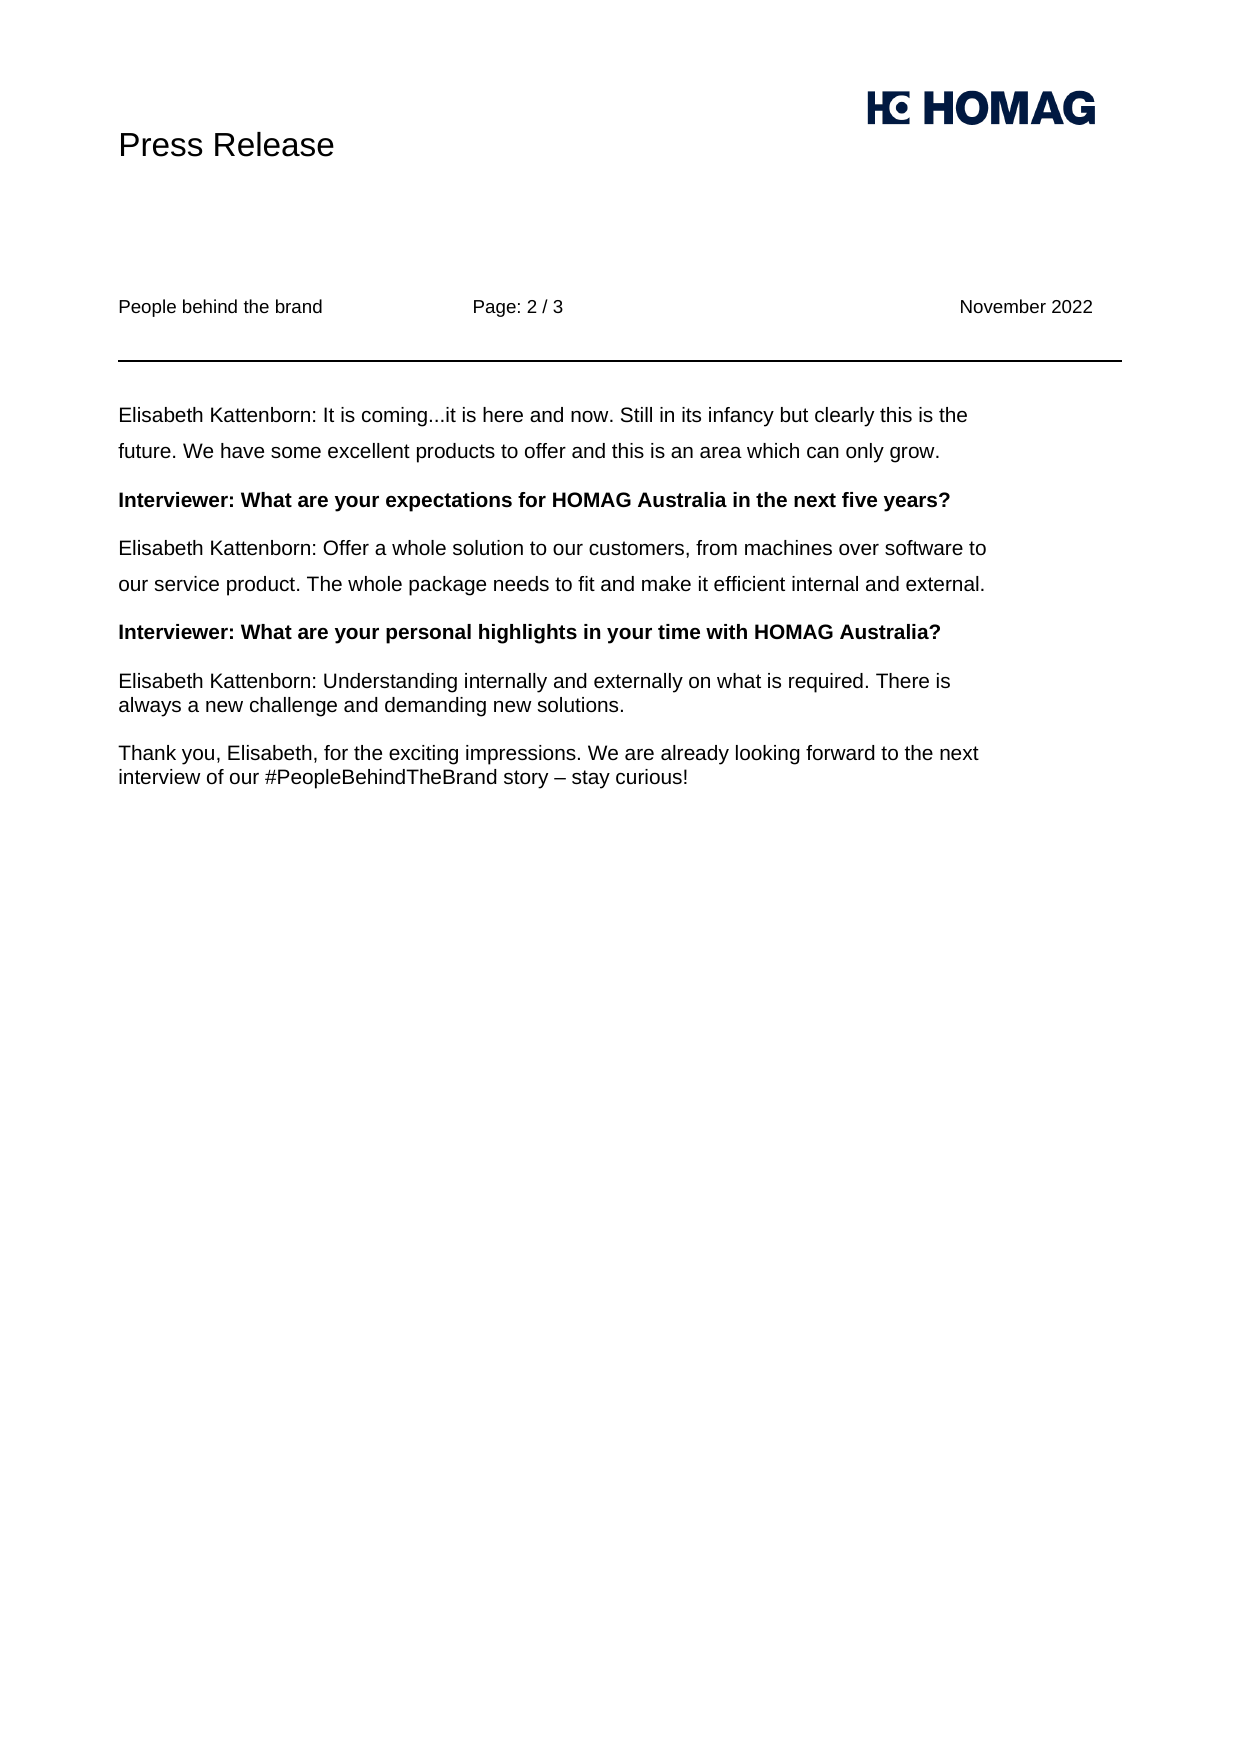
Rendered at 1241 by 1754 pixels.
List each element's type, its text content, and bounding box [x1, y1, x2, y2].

text Thank you, Elisabeth, for the exciting impressions. We are already looking forward to the next interview of our #PeopleBehindTheBrand story – stay curious! [118, 741, 1004, 788]
picture [839, 59, 1123, 157]
text Interviewer: What are your personal highlights in your time with HOMAG Australia? [118, 620, 1004, 644]
text Elisabeth Kattenborn: It is coming...it is here and now. Still in its infancy but clearly this is the future. We have some excellent products to offer and this is an area which can only grow. [118, 403, 1004, 463]
text Elisabeth Kattenborn: Offer a whole solution to our customers, from machines over software to our service product. The whole package needs to fit and make it efficient internal and external. [118, 536, 1004, 596]
text Elisabeth Kattenborn: Understanding internally and externally on what is required. There is always a new challenge and demanding new solutions. [118, 669, 1004, 717]
text Interviewer: What are your expectations for HOMAG Australia in the next five years? [118, 487, 1004, 511]
